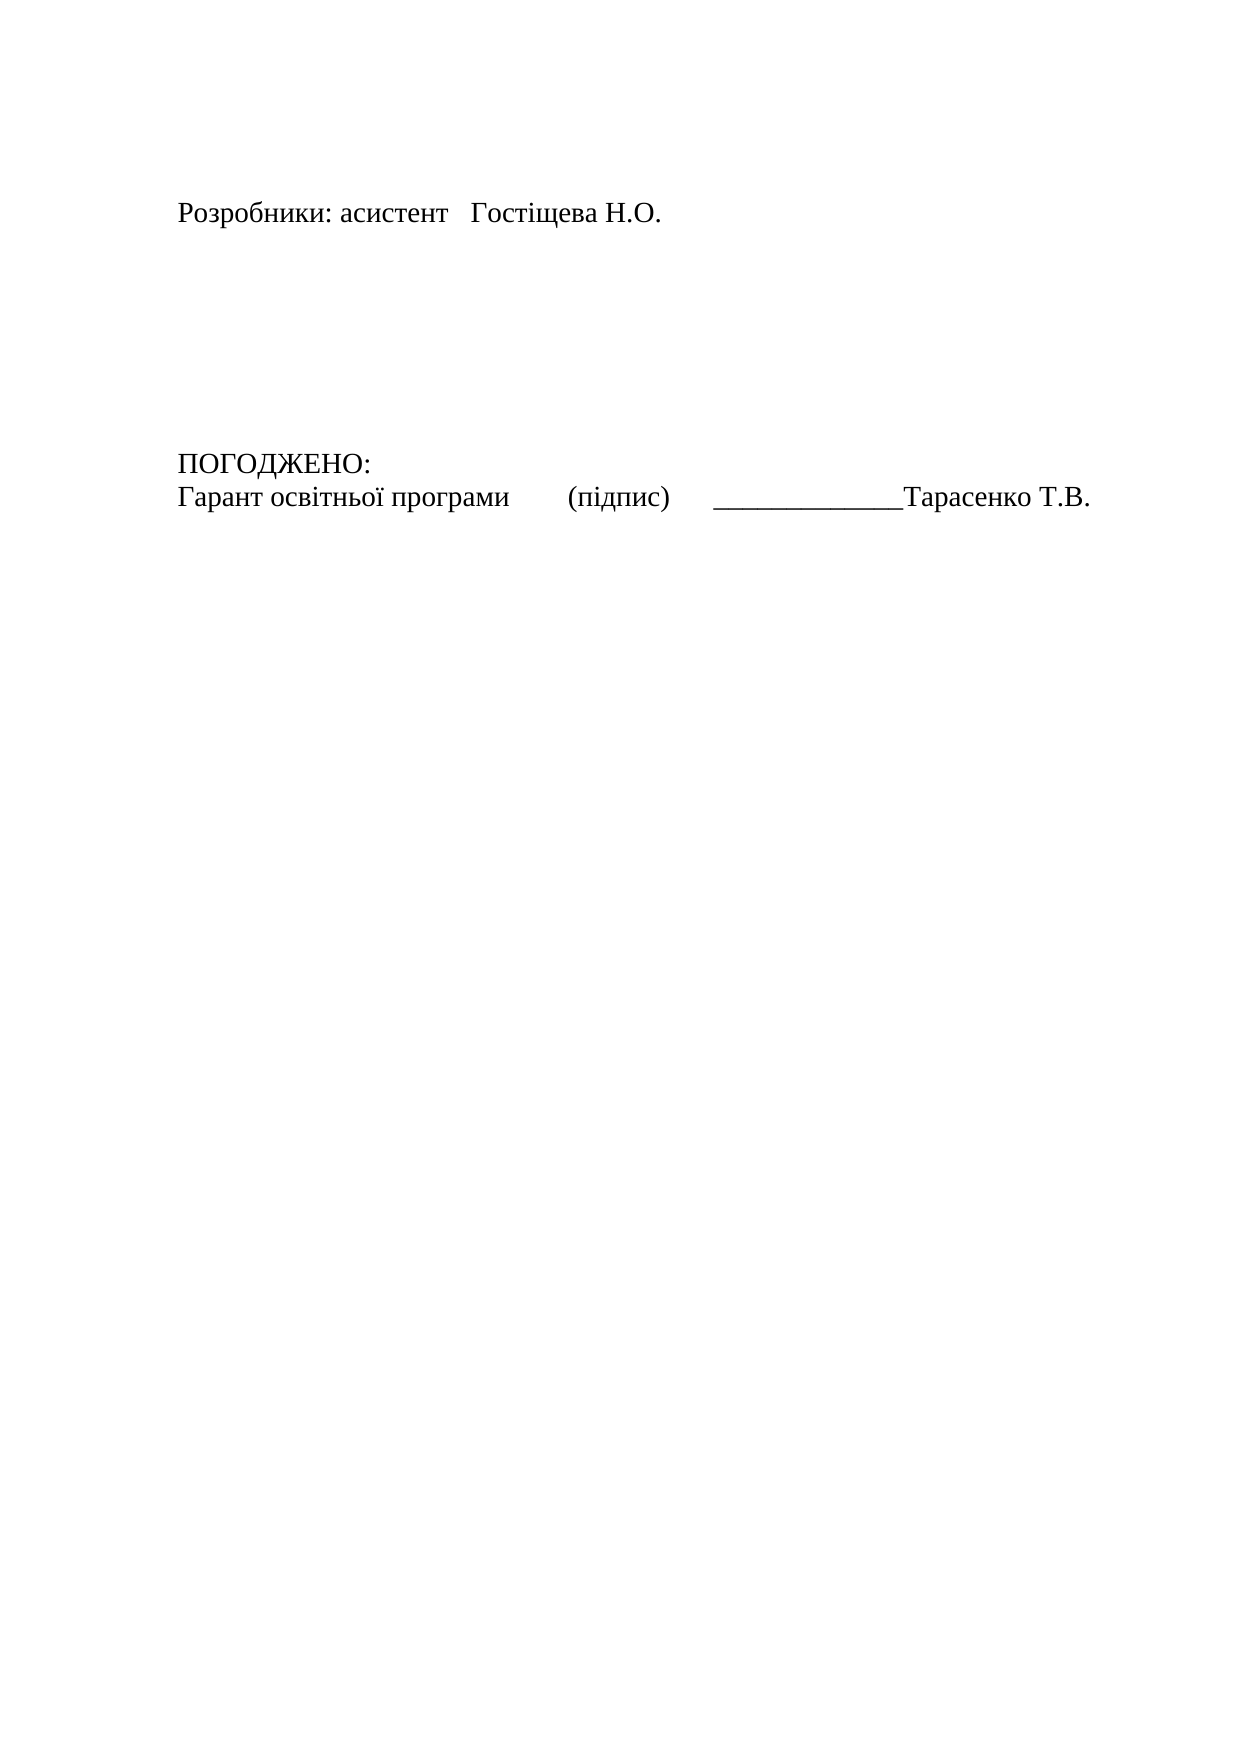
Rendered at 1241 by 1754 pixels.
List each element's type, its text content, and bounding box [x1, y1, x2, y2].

list Розробники: асистент Гостіщева Н.О. [177, 195, 1152, 229]
list ПОГОДЖЕНО: [177, 446, 1152, 479]
list Гарант освітньої програми (підпис) _____________Тарасенко Т.В. [177, 479, 1152, 513]
